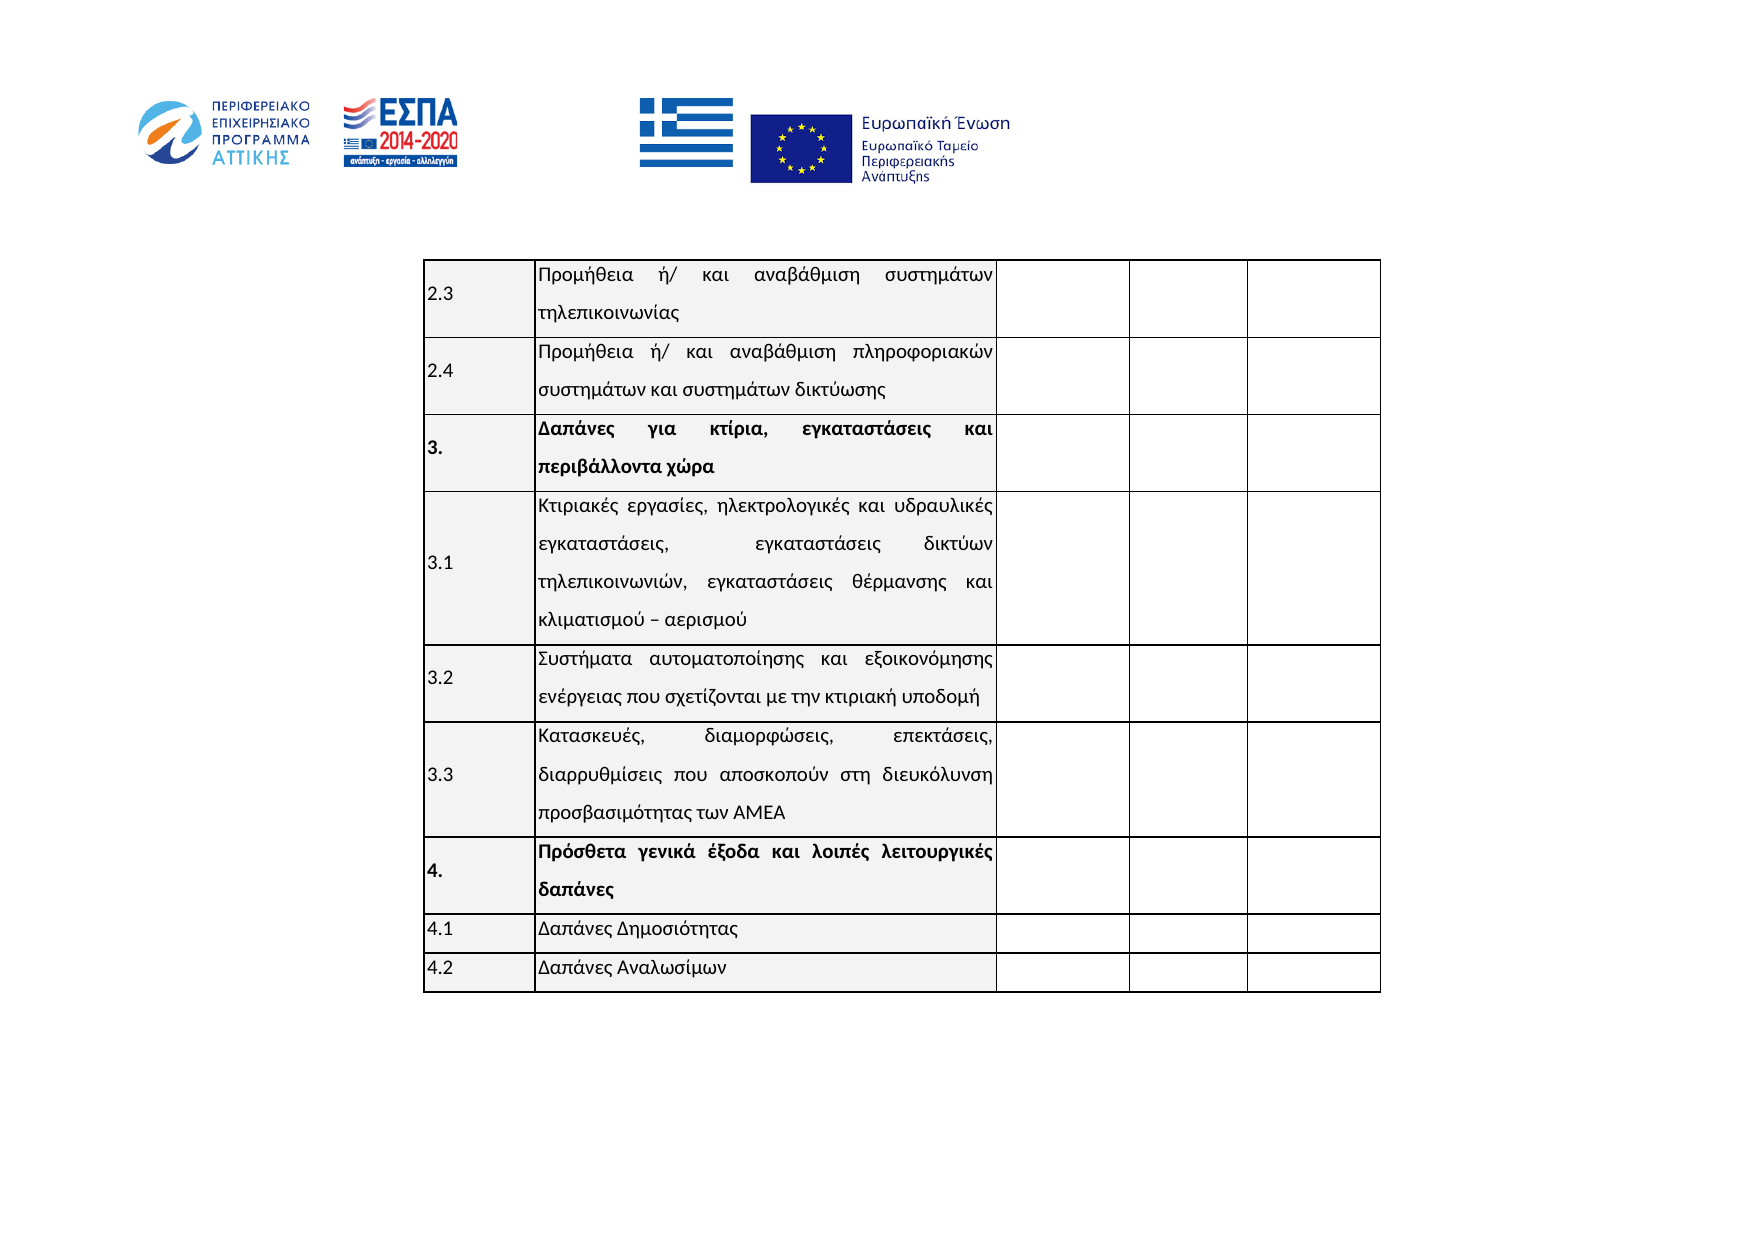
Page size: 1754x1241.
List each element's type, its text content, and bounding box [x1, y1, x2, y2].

table_cell [997, 415, 1129, 491]
table_cell [997, 261, 1129, 336]
table_cell [997, 338, 1129, 413]
table_cell 4.1 [425, 915, 534, 952]
table_cell Πρόσθετα γενικά έξοδα και λοιπές λειτουργικές δαπάνες [536, 838, 996, 913]
table_cell [1248, 723, 1380, 836]
table_cell Προμήθεια ή/ και αναβάθμιση συστημάτων τηλεπικοινωνίας [536, 261, 996, 336]
table_cell Δαπάνες για κτίρια, εγκαταστάσεις και περιβάλλοντα χώρα [536, 415, 996, 491]
table_cell [1130, 915, 1247, 952]
table_cell [1248, 954, 1380, 991]
table_cell [997, 954, 1129, 991]
table_cell [1248, 646, 1380, 721]
picture [639, 73, 1034, 223]
table_cell [1130, 261, 1247, 336]
table_cell [1248, 338, 1380, 413]
table_cell 2.3 [425, 261, 534, 336]
table_cell [1130, 838, 1247, 913]
table_cell 4.2 [425, 954, 534, 991]
table_cell [1248, 261, 1380, 336]
table_cell [1248, 415, 1380, 491]
table_cell [1130, 646, 1247, 721]
table_cell [1130, 723, 1247, 836]
table_cell 4. [425, 838, 534, 913]
table_cell [1248, 492, 1380, 644]
table_cell Κτιριακές εργασίες, ηλεκτρολογικές και υδραυλικές εγκαταστάσεις, εγκαταστάσεις δικτύων τηλεπικοινωνιών, εγκαταστάσεις θέρμανσης και κλιματισμού – αερισμού [536, 492, 996, 644]
table_cell [997, 723, 1129, 836]
table_cell [1130, 415, 1247, 491]
table_cell [1130, 954, 1247, 991]
table_cell 2.4 [425, 338, 534, 413]
table_cell [1248, 915, 1380, 952]
table_cell Δαπάνες Δημοσιότητας [536, 915, 996, 952]
table_cell Δαπάνες Αναλωσίμων [536, 954, 996, 991]
table_cell [997, 915, 1129, 952]
table_cell 3.3 [425, 723, 534, 836]
table_cell Συστήματα αυτοματοποίησης και εξοικονόμησης ενέργειας που σχετίζονται με την κτιριακή υποδομή [536, 646, 996, 721]
picture [343, 98, 458, 167]
table_cell 3. [425, 415, 534, 491]
table_cell [1130, 338, 1247, 413]
table_cell 3.2 [425, 646, 534, 721]
table_cell [1130, 492, 1247, 644]
table_cell [997, 492, 1129, 644]
table_cell [997, 646, 1129, 721]
table_cell 3.1 [425, 492, 534, 644]
picture [137, 100, 310, 166]
table_cell [997, 838, 1129, 913]
table_cell Κατασκευές, διαμορφώσεις, επεκτάσεις, διαρρυθμίσεις που αποσκοπούν στη διευκόλυνση προσβασιμότητας των ΑΜΕΑ [536, 723, 996, 836]
table_cell Προμήθεια ή/ και αναβάθμιση πληροφοριακών συστημάτων και συστημάτων δικτύωσης [536, 338, 996, 413]
table_cell [1248, 838, 1380, 913]
